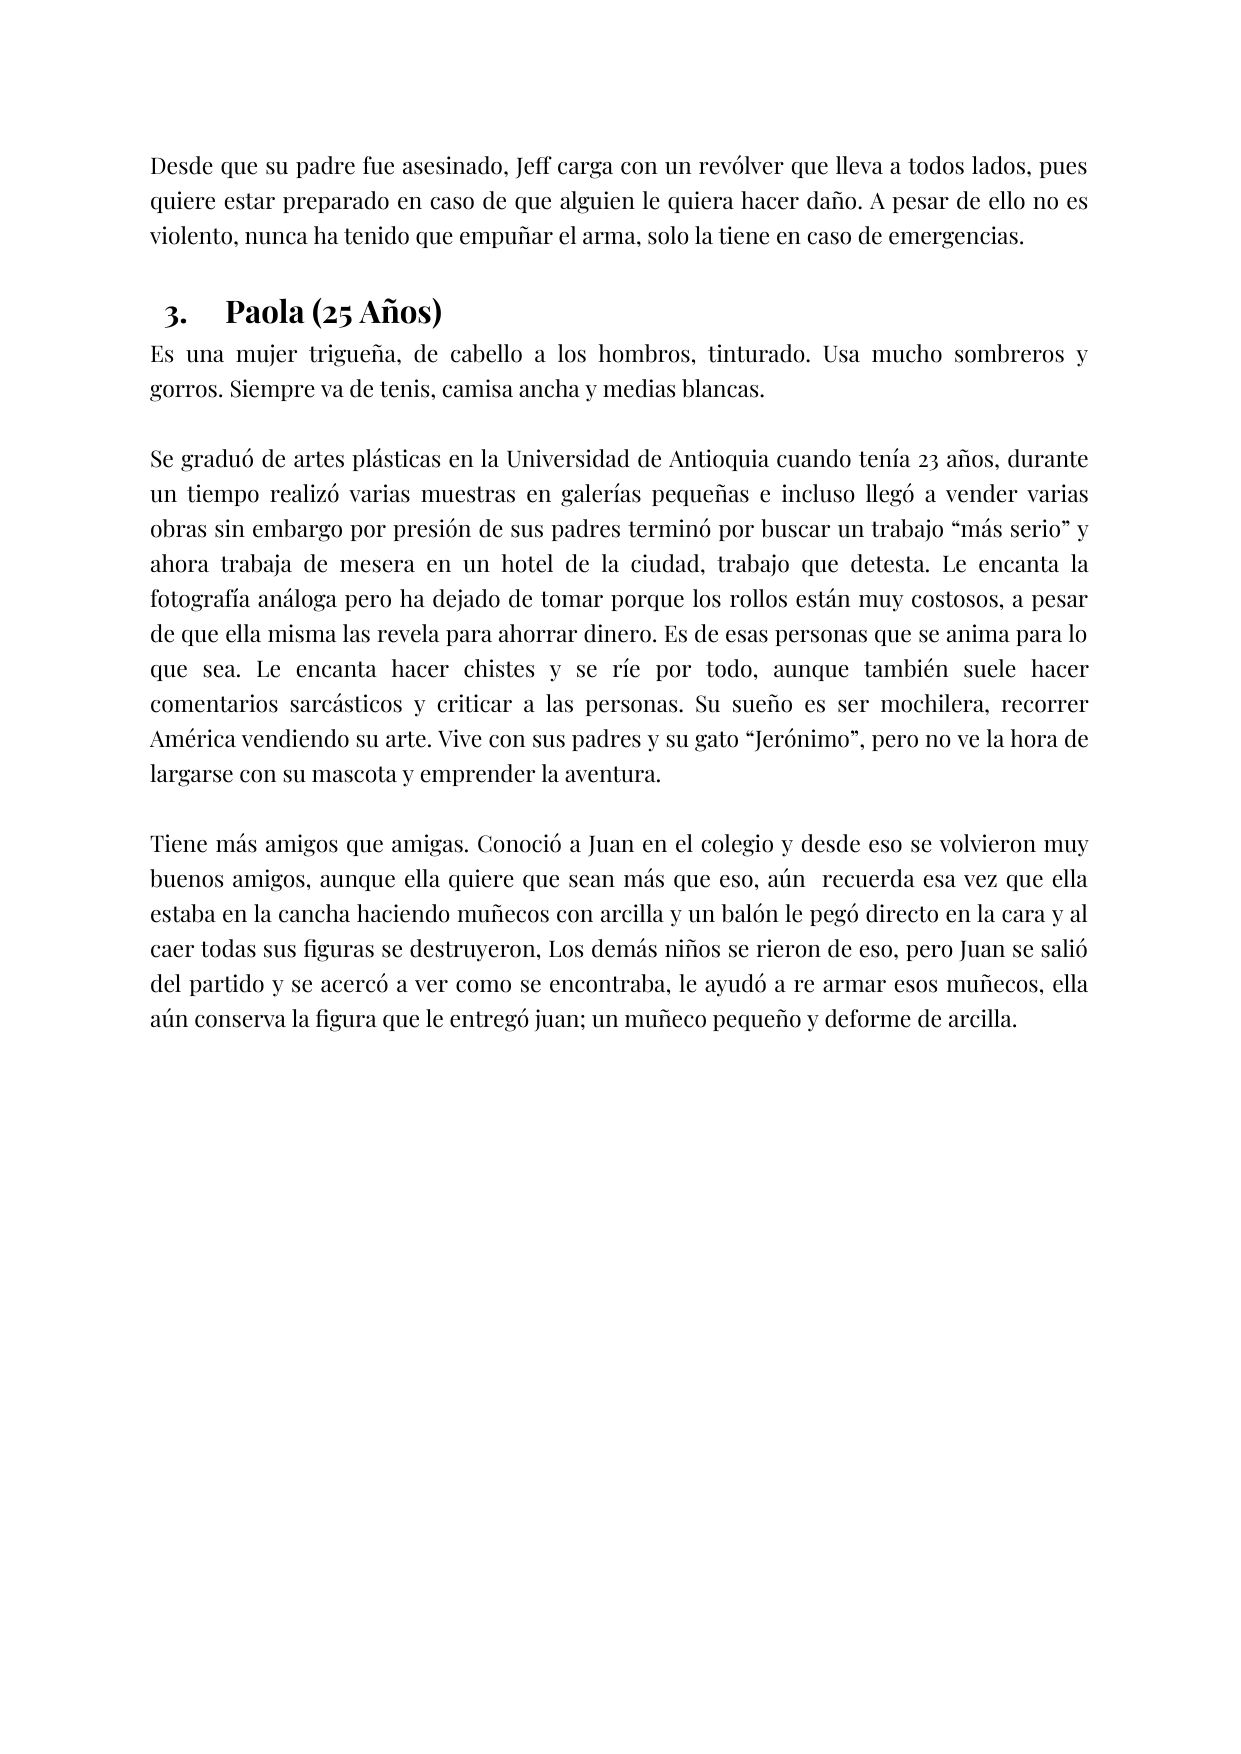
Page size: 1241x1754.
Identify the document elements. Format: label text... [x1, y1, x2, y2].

list Paola (25 Años) [187, 290, 1090, 332]
text Tiene más amigos que amigas. Conoció a Juan en el colegio y desde eso se volvieron muy buenos amigos, aunque ella quiere que sean más que eso, aún recuerda esa vez que ella estaba en la cancha haciendo muñecos con arcilla y un balón le pegó directo en la cara y al caer todas sus figuras se destruyeron, Los demás niños se rieron de eso, pero Juan se salió del partido y se acercó a ver como se encontraba, le ayudó a re armar esos muñecos, ella aún conserva la figura que le entregó juan; un muñeco pequeño y deforme de arcilla. [150, 828, 1090, 1033]
text Es una mujer trigueña, de cabello a los hombros, tinturado. Usa mucho sombreros y gorros. Siempre va de tenis, camisa ancha y medias blancas. [150, 338, 1090, 403]
text Desde que su padre fue asesinado, Jeff carga con un revólver que lleva a todos lados, pues quiere estar preparado en caso de que alguien le quiera hacer daño. A pesar de ello no es violento, nunca ha tenido que empuñar el arma, solo la tiene en caso de emergencias. [150, 150, 1090, 251]
text Se graduó de artes plásticas en la Universidad de Antioquia cuando tenía 23 años, durante un tiempo realizó varias muestras en galerías pequeñas e incluso llegó a vender varias obras sin embargo por presión de sus padres terminó por buscar un trabajo “más serio” y ahora trabaja de mesera en un hotel de la ciudad, trabajo que detesta. Le encanta la fotografía análoga pero ha dejado de tomar porque los rollos están muy costosos, a pesar de que ella misma las revela para ahorrar dinero. Es de esas personas que se anima para lo que sea. Le encanta hacer chistes y se ríe por todo, aunque también suele hacer comentarios sarcásticos y criticar a las personas. Su sueño es ser mochilera, recorrer América vendiendo su arte. Vive con sus padres y su gato “Jerónimo”, pero no ve la hora de largarse con su mascota y emprender la aventura. [150, 443, 1090, 788]
